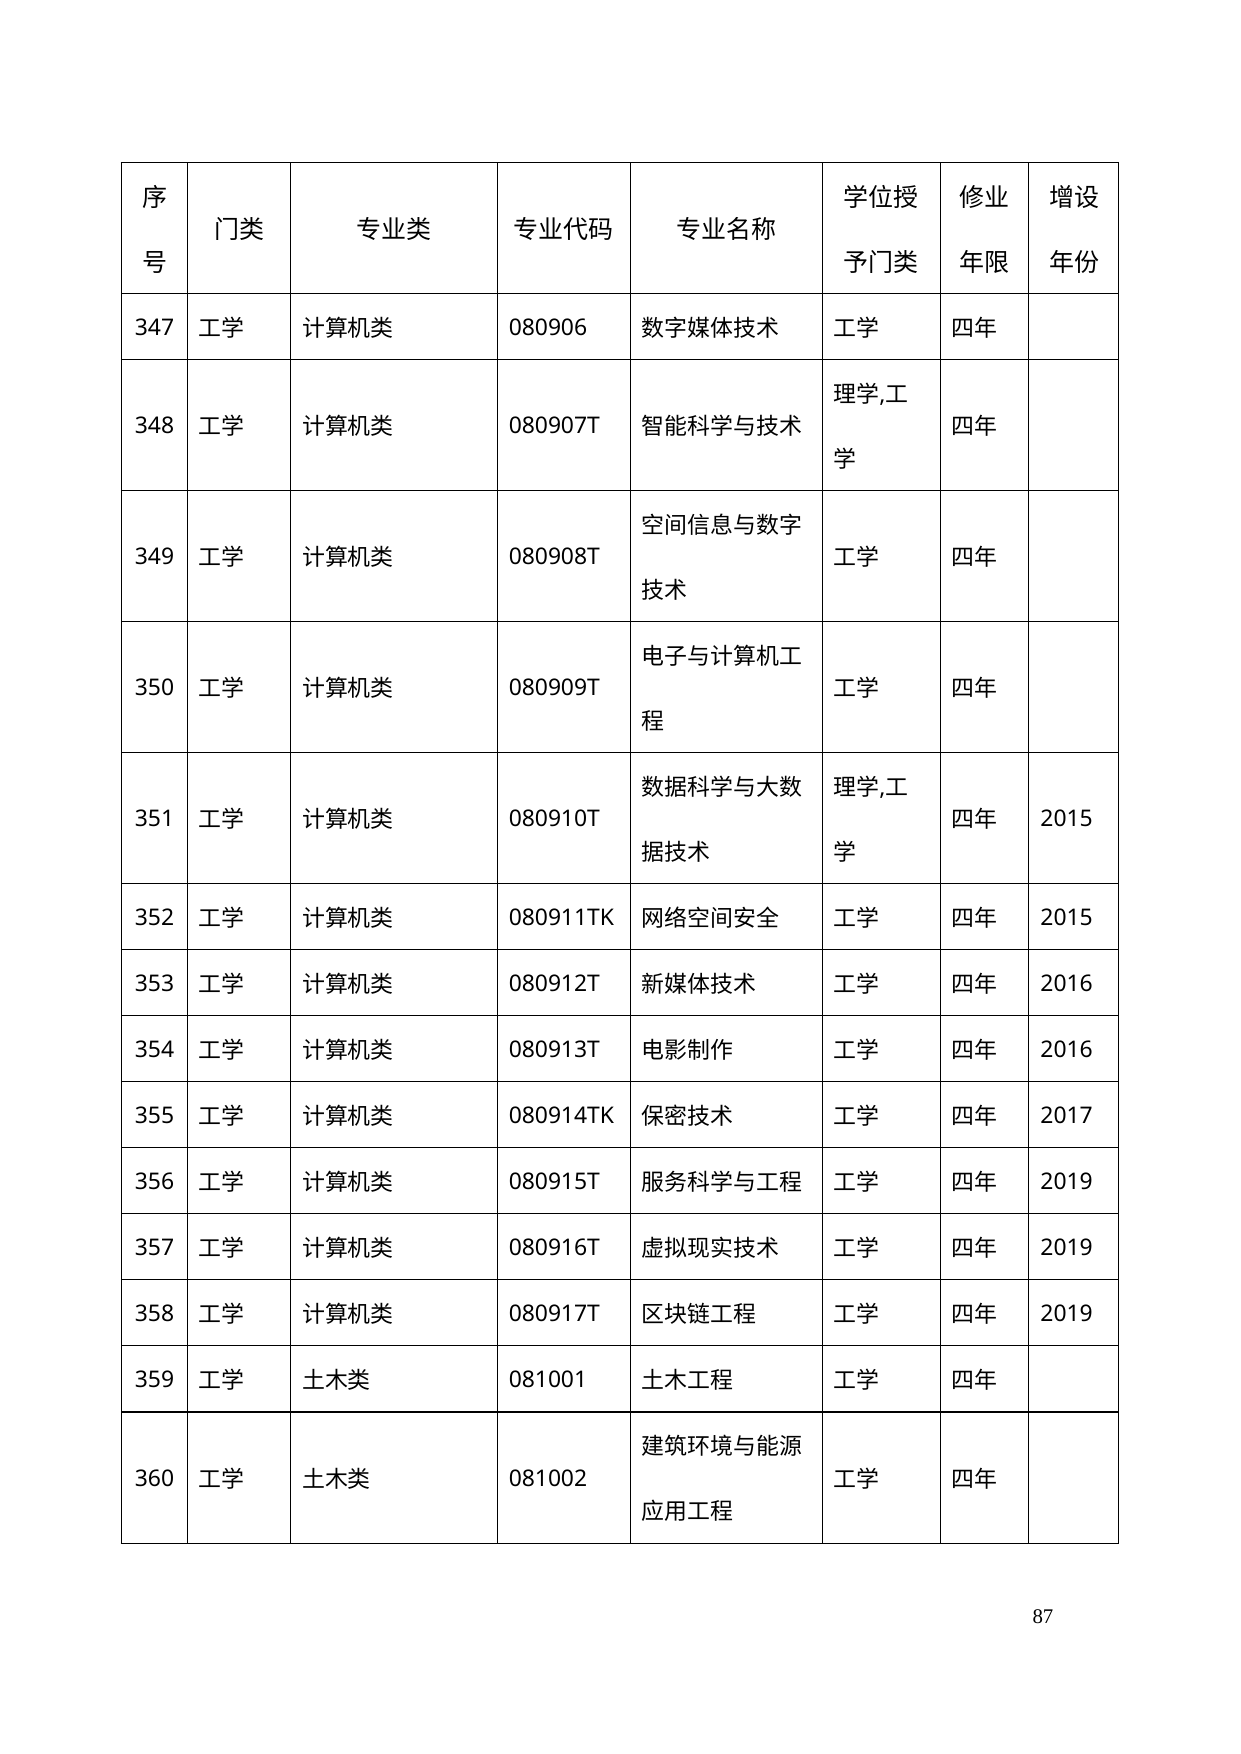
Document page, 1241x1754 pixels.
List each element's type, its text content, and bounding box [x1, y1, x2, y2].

table_header 专业类 [291, 163, 497, 293]
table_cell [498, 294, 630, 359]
table_header 专业名称 [631, 163, 822, 293]
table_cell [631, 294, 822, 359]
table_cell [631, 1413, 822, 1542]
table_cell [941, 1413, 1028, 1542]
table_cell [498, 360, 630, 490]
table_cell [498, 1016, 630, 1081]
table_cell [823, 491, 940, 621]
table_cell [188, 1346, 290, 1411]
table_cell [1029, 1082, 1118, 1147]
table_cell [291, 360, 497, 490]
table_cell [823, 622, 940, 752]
table_header 序号 [122, 163, 187, 293]
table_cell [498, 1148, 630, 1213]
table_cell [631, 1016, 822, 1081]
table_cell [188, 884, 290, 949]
table_header 修业年限 [941, 163, 1028, 293]
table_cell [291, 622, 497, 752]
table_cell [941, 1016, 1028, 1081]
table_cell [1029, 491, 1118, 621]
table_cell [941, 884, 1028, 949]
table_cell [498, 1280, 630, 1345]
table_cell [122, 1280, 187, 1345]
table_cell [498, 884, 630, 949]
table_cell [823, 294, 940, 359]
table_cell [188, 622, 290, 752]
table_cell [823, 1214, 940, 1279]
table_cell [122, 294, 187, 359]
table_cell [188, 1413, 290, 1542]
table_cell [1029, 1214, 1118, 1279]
table_header 专业代码 [498, 163, 630, 293]
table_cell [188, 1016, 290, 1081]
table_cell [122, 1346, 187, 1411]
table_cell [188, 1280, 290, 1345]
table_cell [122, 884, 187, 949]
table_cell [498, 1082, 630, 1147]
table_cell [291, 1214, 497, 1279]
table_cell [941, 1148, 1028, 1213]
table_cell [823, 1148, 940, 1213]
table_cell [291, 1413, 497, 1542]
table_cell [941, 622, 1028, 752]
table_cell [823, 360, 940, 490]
table_header 学位授予门类 [823, 163, 940, 293]
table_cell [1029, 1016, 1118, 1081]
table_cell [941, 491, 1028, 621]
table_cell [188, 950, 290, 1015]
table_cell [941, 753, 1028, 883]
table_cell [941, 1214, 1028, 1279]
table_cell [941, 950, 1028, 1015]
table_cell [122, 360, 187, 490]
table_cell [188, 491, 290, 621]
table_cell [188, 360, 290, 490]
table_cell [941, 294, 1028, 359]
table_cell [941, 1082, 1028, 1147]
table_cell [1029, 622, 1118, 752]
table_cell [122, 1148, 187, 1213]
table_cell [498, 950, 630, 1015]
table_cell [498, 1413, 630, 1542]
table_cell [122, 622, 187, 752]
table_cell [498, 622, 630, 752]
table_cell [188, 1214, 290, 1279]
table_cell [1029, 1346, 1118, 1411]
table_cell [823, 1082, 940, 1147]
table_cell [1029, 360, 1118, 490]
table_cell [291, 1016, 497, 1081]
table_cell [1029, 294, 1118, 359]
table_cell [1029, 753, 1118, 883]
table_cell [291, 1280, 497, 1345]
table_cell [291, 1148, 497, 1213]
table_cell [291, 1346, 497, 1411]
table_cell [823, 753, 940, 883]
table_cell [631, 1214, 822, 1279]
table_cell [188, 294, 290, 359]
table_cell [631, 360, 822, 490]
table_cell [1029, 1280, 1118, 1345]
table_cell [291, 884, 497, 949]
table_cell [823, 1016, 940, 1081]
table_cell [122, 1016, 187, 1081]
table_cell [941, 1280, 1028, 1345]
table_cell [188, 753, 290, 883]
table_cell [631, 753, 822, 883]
table_header 增设年份 [1029, 163, 1118, 293]
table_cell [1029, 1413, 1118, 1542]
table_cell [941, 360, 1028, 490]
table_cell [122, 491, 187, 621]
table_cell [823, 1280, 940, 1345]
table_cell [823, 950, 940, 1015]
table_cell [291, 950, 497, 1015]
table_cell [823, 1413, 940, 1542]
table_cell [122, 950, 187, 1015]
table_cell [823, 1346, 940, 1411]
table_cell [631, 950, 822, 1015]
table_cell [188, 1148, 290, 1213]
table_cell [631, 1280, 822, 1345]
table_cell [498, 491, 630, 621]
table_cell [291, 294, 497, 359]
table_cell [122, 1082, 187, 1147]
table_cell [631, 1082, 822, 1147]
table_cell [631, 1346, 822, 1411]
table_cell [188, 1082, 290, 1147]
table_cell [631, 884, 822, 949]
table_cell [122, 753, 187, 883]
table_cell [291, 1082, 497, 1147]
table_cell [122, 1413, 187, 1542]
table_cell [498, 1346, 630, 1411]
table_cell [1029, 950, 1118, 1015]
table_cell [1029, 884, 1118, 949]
table_header 门类 [188, 163, 290, 293]
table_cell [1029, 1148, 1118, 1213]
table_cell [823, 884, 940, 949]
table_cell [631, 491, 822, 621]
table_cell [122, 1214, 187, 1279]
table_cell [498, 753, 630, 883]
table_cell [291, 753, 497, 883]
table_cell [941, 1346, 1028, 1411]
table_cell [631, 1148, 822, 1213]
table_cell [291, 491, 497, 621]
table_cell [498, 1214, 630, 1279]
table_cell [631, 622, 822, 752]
